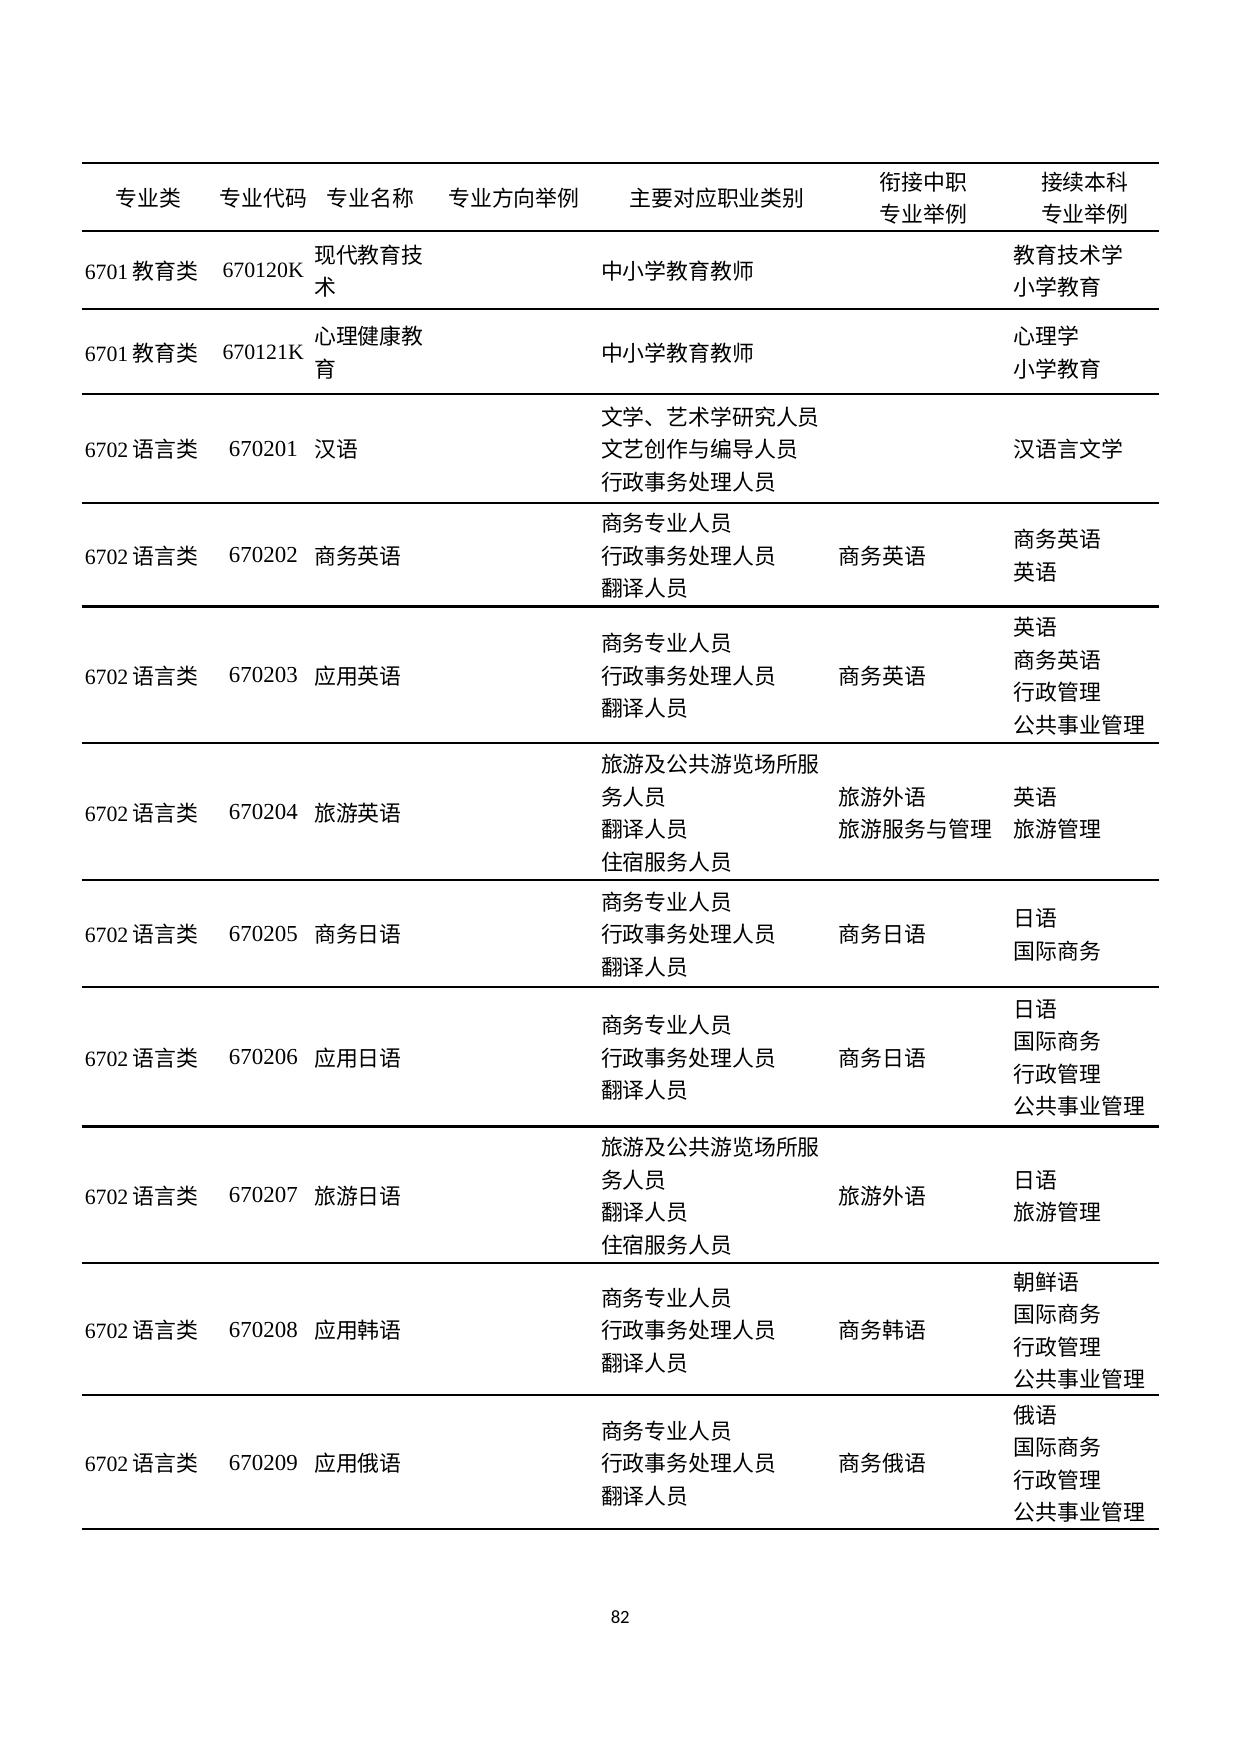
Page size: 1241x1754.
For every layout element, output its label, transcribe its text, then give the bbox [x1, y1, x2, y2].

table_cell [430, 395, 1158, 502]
table_header 专业方向举例 [430, 164, 598, 229]
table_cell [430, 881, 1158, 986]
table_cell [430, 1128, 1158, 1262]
table_header 专业名称 [311, 164, 429, 229]
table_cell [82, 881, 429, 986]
table_header 专业代码 [215, 164, 311, 229]
table_header 接续本科 专业举例 [1011, 164, 1158, 229]
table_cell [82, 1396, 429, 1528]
table_header 衔接中职 专业举例 [836, 164, 1011, 229]
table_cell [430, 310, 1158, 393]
table_header 主要对应职业类别 [598, 164, 836, 229]
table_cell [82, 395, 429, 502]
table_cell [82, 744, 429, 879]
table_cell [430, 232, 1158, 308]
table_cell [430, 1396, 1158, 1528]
table_header 专业类 [82, 164, 215, 229]
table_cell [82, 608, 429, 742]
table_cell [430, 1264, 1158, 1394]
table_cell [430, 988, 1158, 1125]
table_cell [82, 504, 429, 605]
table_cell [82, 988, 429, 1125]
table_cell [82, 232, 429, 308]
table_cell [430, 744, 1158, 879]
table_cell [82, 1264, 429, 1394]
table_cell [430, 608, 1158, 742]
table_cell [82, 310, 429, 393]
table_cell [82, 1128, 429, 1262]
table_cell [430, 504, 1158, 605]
